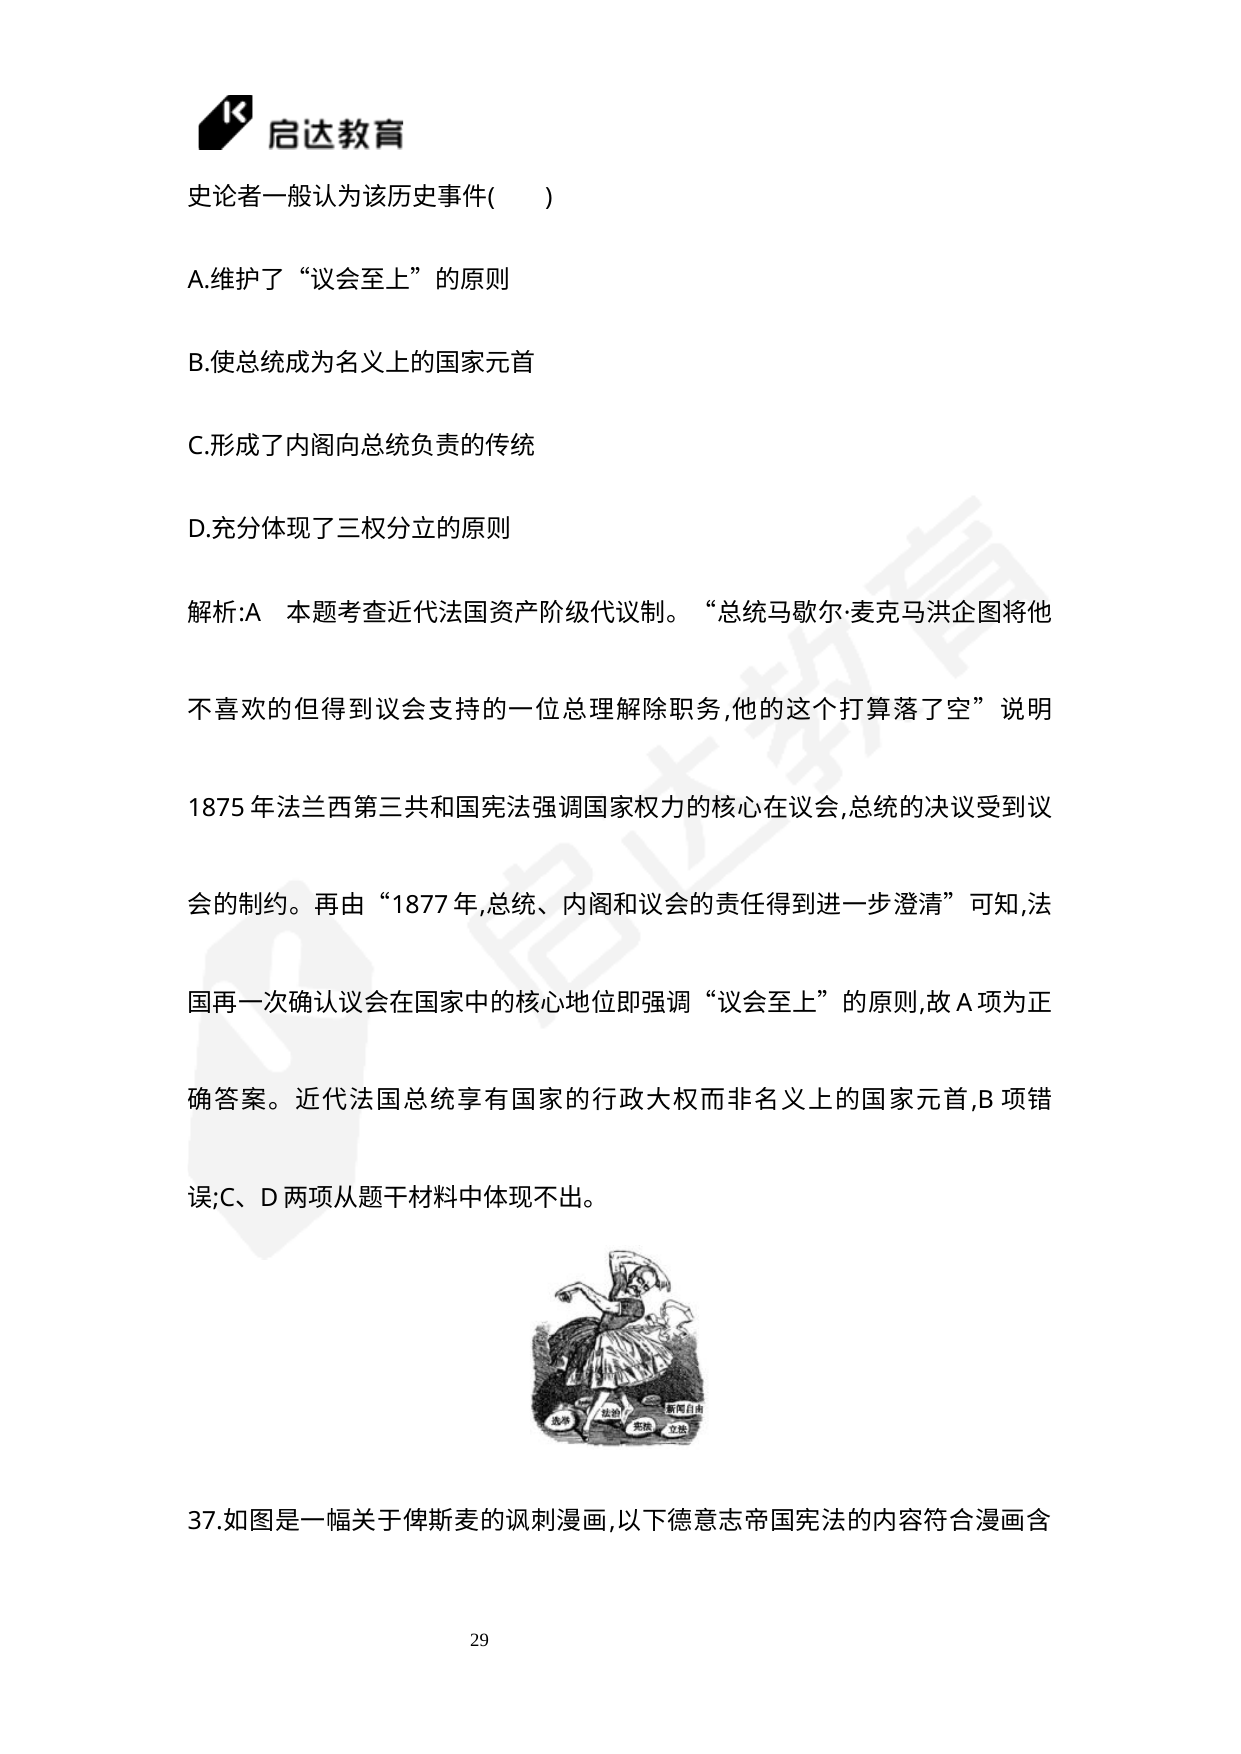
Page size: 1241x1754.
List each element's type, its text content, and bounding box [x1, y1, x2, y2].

picture [529, 1245, 711, 1450]
picture [198, 95, 404, 150]
text 解析:A 本题考查近代法国资产阶级代议制。“总统马歇尔·麦克马洪企图将他不喜欢的但得到议会支持的一位总理解除职务,他的这个打算落了空”说明1875年法兰西第三共和国宪法强调国家权力的核心在议会,总统的决议受到议会的制约。再由“1877年,总统、内阁和议会的责任得到进一步澄清”可知,法国再一次确认议会在国家中的核心地位即强调“议会至上”的原则,故A项为正确答案。近代法国总统享有国家的行政大权而非名义上的国家元首,B项错误;C、D两项从题干材料中体现不出。 [187, 578, 1053, 1228]
text A.维护了“议会至上”的原则 [187, 245, 1053, 310]
text C.形成了内阁向总统负责的传统 [187, 411, 1053, 476]
text D.充分体现了三权分立的原则 [187, 494, 1053, 559]
text B.使总统成为名义上的国家元首 [187, 328, 1053, 393]
text 37.如图是一幅关于俾斯麦的讽刺漫画,以下德意志帝国宪法的内容符合漫画含义的是( ) [187, 1486, 1053, 1551]
